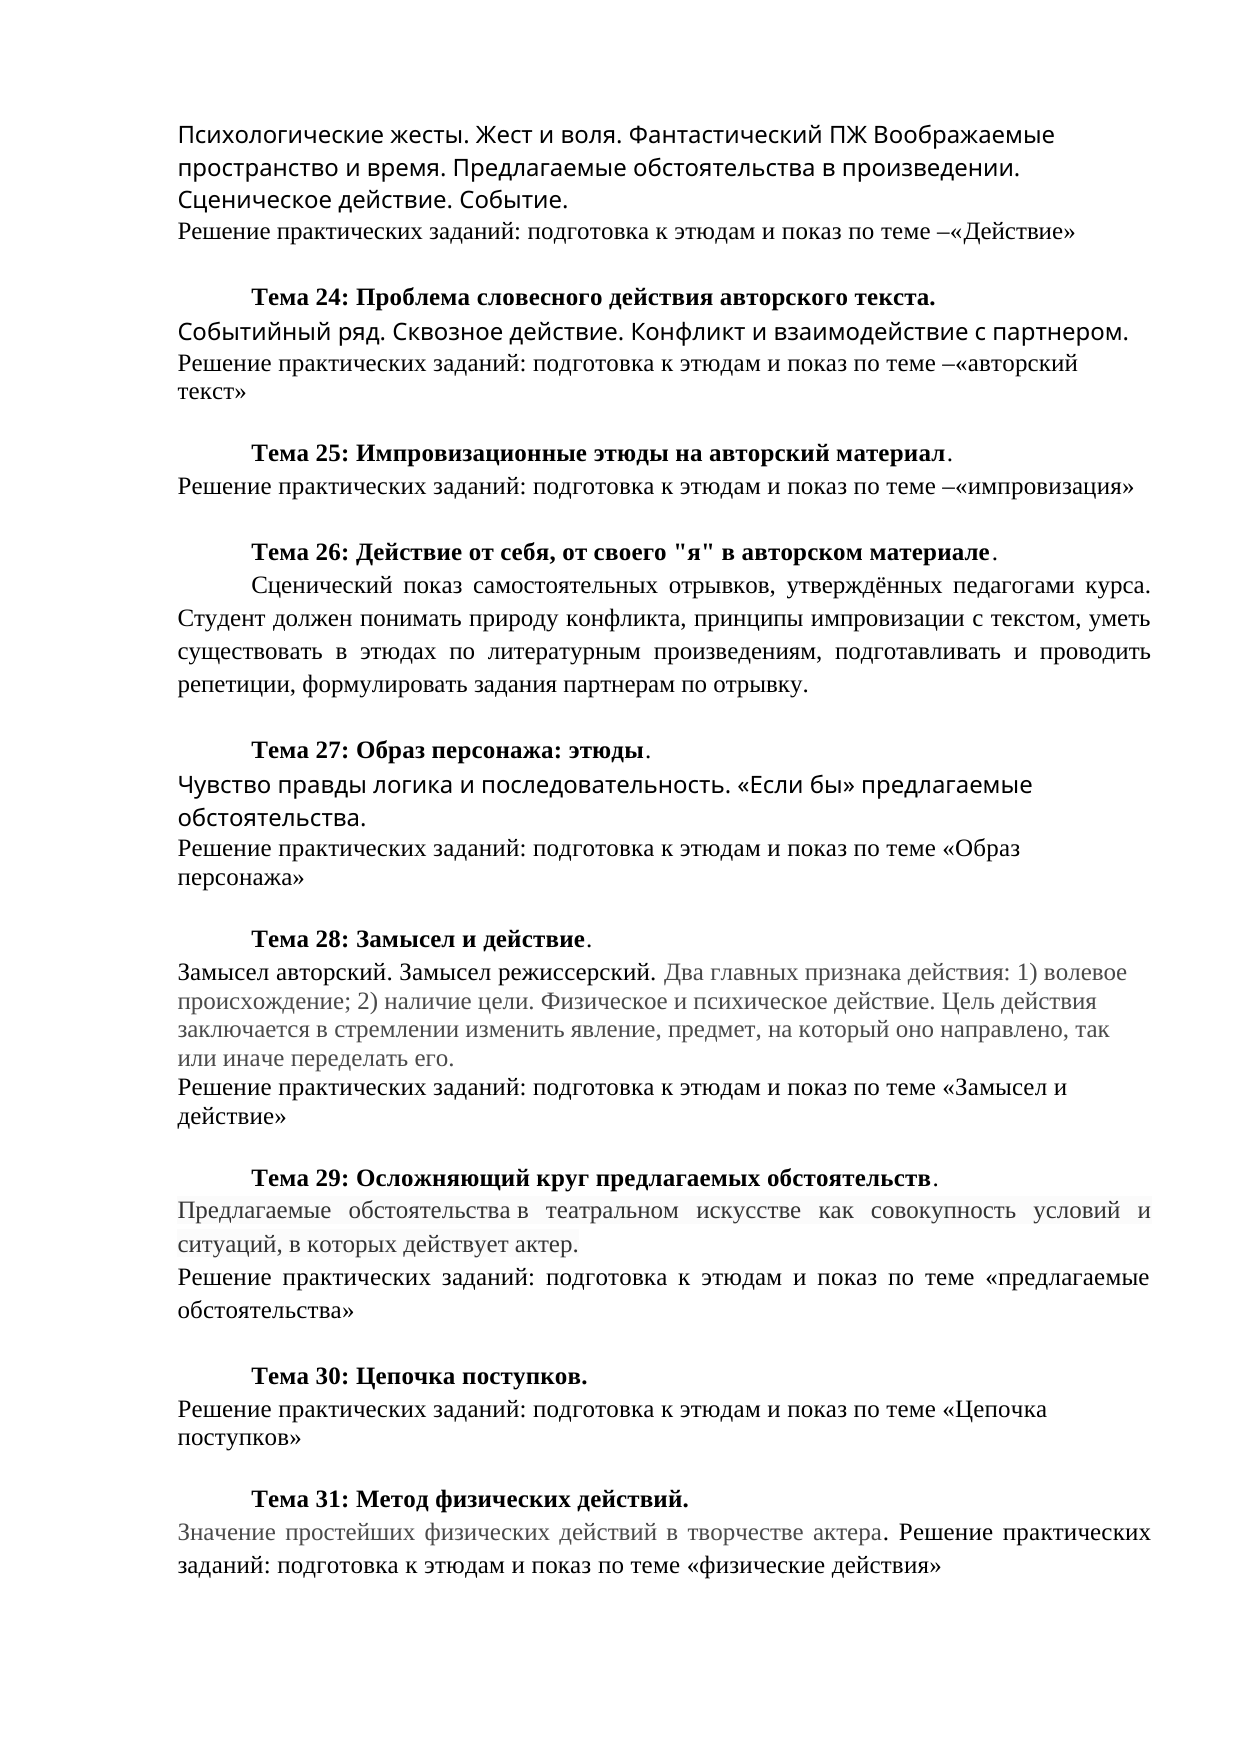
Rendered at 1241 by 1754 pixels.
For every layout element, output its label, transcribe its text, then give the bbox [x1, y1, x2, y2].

text Предлагаемые обстоятельства в театральном искусстве как совокупность условий и ситуаций, в которых действует актер. [177, 1224, 1152, 1257]
text Значение простейших физических действий в творчестве актера. Решение практических заданий: подготовка к этюдам и показ по теме «физические действия» [177, 1517, 1152, 1579]
text Тема 24: Проблема словесного действия авторского текста. [177, 282, 1152, 311]
text Решение практических заданий: подготовка к этюдам и показ по теме –«Действие» [177, 216, 1152, 245]
text Решение практических заданий: подготовка к этюдам и показ по теме «Образ персонажа» [177, 833, 1152, 891]
text Тема 26: Действие от себя, от своего "я" в авторском материале. [177, 537, 1152, 566]
text Тема 27: Образ персонажа: этюды. [177, 735, 1152, 764]
text Решение практических заданий: подготовка к этюдам и показ по теме «Цепочка поступков» [177, 1394, 1152, 1451]
text Тема 31: Метод физических действий. [177, 1484, 1152, 1513]
text Решение практических заданий: подготовка к этюдам и показ по теме «предлагаемые обстоятельства» [177, 1262, 1152, 1323]
text Событийный ряд. Сквозное действие. Конфликт и взаимодействие с партнером. [177, 315, 1152, 348]
text Замысел авторский. Замысел режиссерский. Два главных признака действия: 1) волевое происхождение; 2) наличие цели. Физическое и психическое действие. Цель действия заключается в стремлении изменить явление, предмет, на который оно направлено, так или иначе переделать его. [177, 957, 1152, 1072]
text Решение практических заданий: подготовка к этюдам и показ по теме –«авторский текст» [177, 348, 1152, 405]
text Решение практических заданий: подготовка к этюдам и показ по теме –«импровизация» [177, 471, 1152, 500]
text Тема 29: Осложняющий круг предлагаемых обстоятельств. [177, 1163, 1152, 1191]
text Тема 30: Цепочка поступков. [177, 1361, 1152, 1389]
text Решение практических заданий: подготовка к этюдам и показ по теме «Замысел и действие» [177, 1072, 1152, 1129]
text Тема 28: Замысел и действие. [177, 924, 1152, 953]
text Психологические жесты. Жест и воля. Фантастический ПЖ Воображаемые пространство и время. Предлагаемые обстоятельства в произведении. Сценическое действие. Событие. [177, 118, 1152, 216]
text Сценический показ самостоятельных отрывков, утверждённых педагогами курса. Студент должен понимать природу конфликта, принципы импровизации с текстом, уметь существовать в этюдах по литературным произведениям, подготавливать и проводить репетиции, формулировать задания партнерам по отрывку. [177, 570, 1152, 698]
text Чувство правды логика и последовательность. «Если бы» предлагаемые обстоятельства. [177, 768, 1152, 833]
text Тема 25: Импровизационные этюды на авторский материал. [177, 438, 1152, 467]
